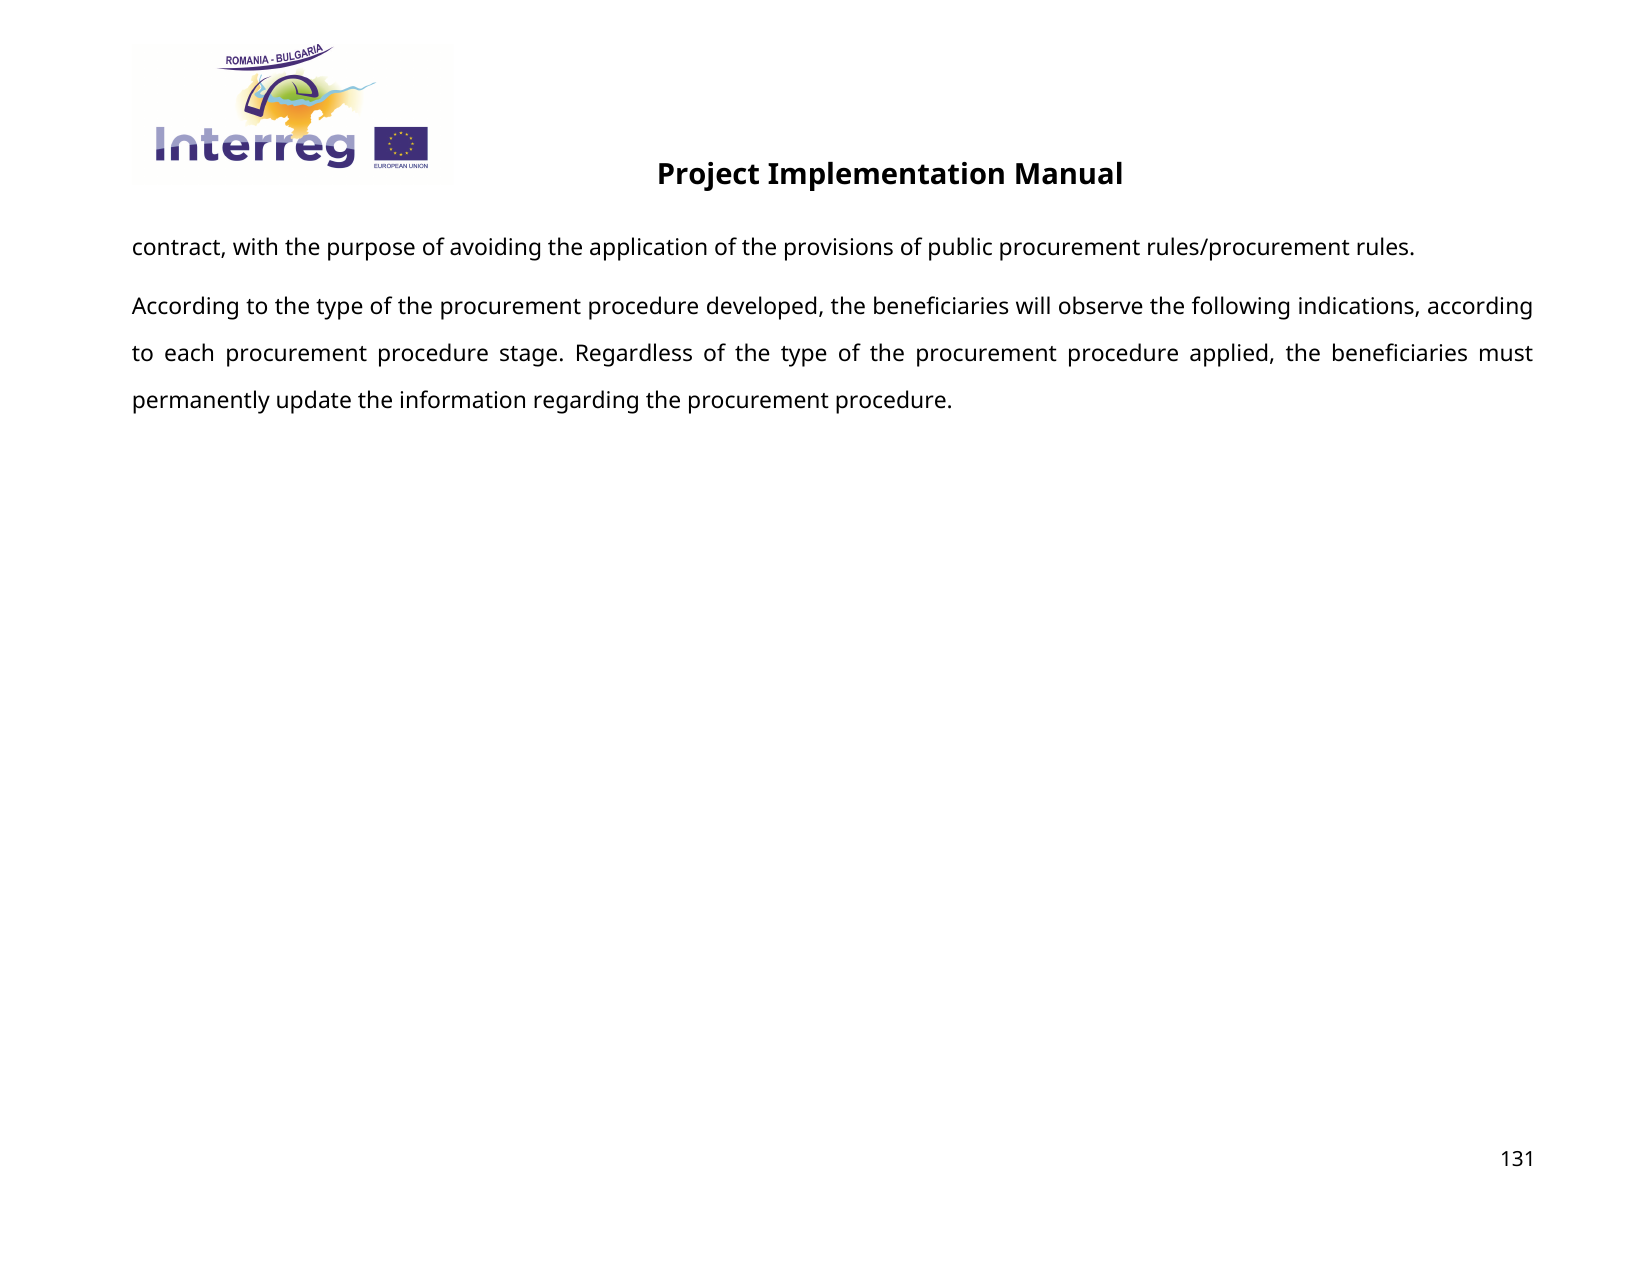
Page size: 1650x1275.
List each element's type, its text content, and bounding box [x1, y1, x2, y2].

picture [131, 44, 454, 185]
text According to the type of the procurement procedure developed, the beneficiaries will observe the following indications, according to each procurement procedure stage. Regardless of the type of the procurement procedure applied, the beneficiaries must permanently update the information regarding the procurement procedure. [132, 290, 1535, 415]
